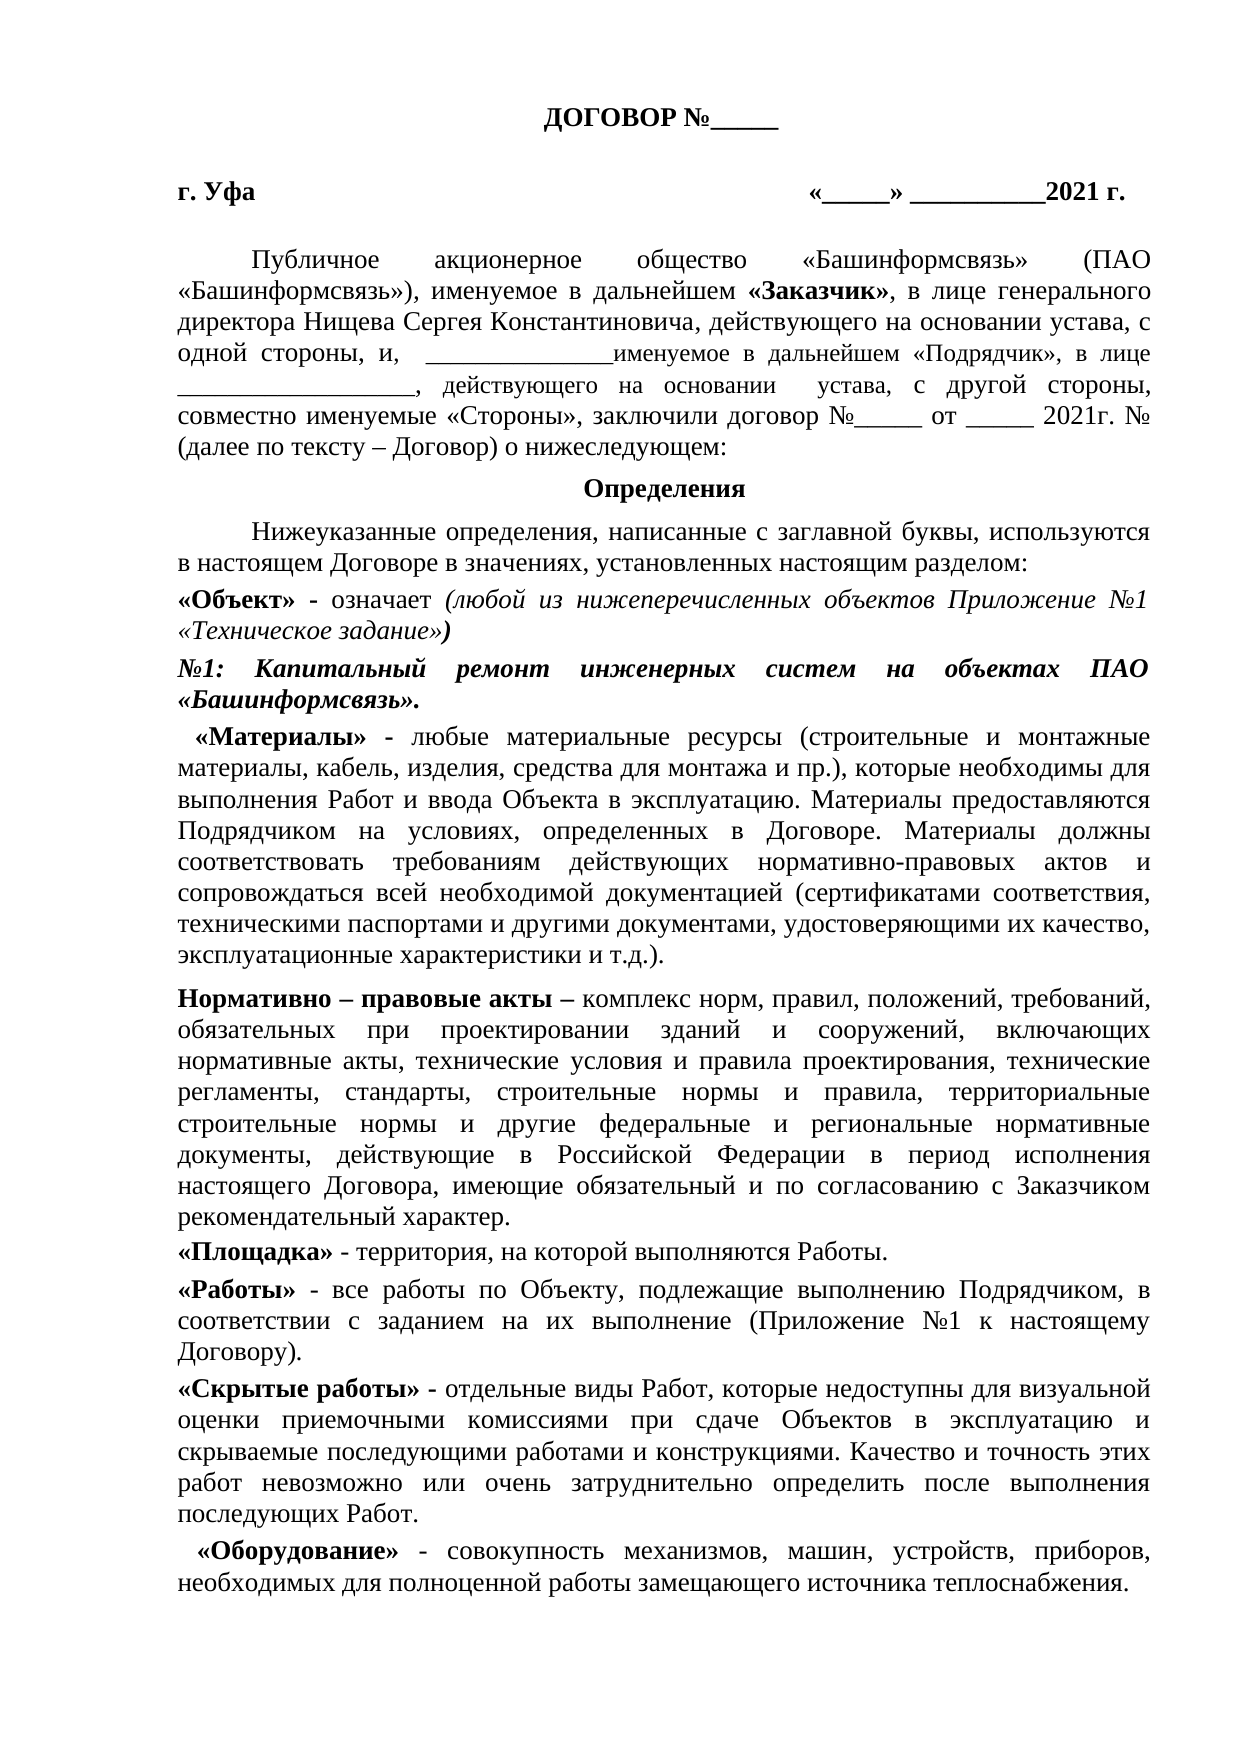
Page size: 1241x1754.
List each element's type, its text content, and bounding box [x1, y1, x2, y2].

text «Площадка» - территория, на которой выполняются Работы. [177, 1235, 1152, 1267]
text ДОГОВОР №_____ [177, 101, 1152, 132]
text «Скрытые работы» - отдельные виды Работ, которые недоступны для визуальной оценки приемочными комиссиями при сдаче Объектов в эксплуатацию и скрываемые последующими работами и конструкциями. Качество и точность этих работ невозможно или очень затруднительно определить после выполнения последующих Работ. [177, 1372, 1152, 1528]
text «Материалы» - любые материальные ресурсы (строительные и монтажные материалы, кабель, изделия, средства для монтажа и пр.), которые необходимы для выполнения Работ и ввода Объекта в эксплуатацию. Материалы предоставляются Подрядчиком на условиях, определенных в Договоре. Материалы должны соответствовать требованиям действующих нормативно-правовых актов и сопровождаться всей необходимой документацией (сертификатами соответствия, техническими паспортами и другими документами, удостоверяющими их качество, эксплуатационные характеристики и т.д.). [177, 720, 1152, 969]
text «Объект» - означает (любой из нижеперечисленных объектов Приложение №1 «Техническое задание») [177, 583, 1152, 646]
text «Оборудование» - совокупность механизмов, машин, устройств, приборов, необходимых для полноценной работы замещающего источника теплоснабжения. [177, 1534, 1152, 1597]
text Нижеуказанные определения, написанные с заглавной буквы, используются в настоящем Договоре в значениях, установленных настоящим разделом: [177, 515, 1152, 577]
text Определения [177, 472, 1152, 503]
text №1: Капитальный ремонт инженерных систем на объектах ПАО «Башинформсвязь». [177, 652, 1152, 714]
text Нормативно – правовые акты – комплекс норм, правил, положений, требований, обязательных при проектировании зданий и сооружений, включающих нормативные акты, технические условия и правила проектирования, технические регламенты, стандарты, строительные нормы и правила, территориальные строительные нормы и другие федеральные и региональные нормативные документы, действующие в Российской Федерации в период исполнения настоящего Договора, имеющие обязательный и по согласованию с Заказчиком рекомендательный характер. [177, 982, 1152, 1231]
text г. Уфа «_____» __________2021 г. [177, 174, 1152, 206]
text «Работы» - все работы по Объекту, подлежащие выполнению Подрядчиком, в соответствии с заданием на их выполнение (Приложение №1 к настоящему Договору). [177, 1273, 1152, 1366]
text Публичное акционерное общество «Башинформсвязь» (ПАО «Башинформсвязь»), именуемое в дальнейшем «Заказчик», в лице генерального директора Нищева Сергея Константиновича, действующего на основании устава, с одной стороны, и, _______________именуемое в дальнейшем «Подрядчик», в лице ___________________, действующего на основании устава, с другой стороны, совместно именуемые «Стороны», заключили договор №_____ от _____ 2021г. № (далее по тексту – Договор) о нижеследующем: [177, 243, 1152, 461]
